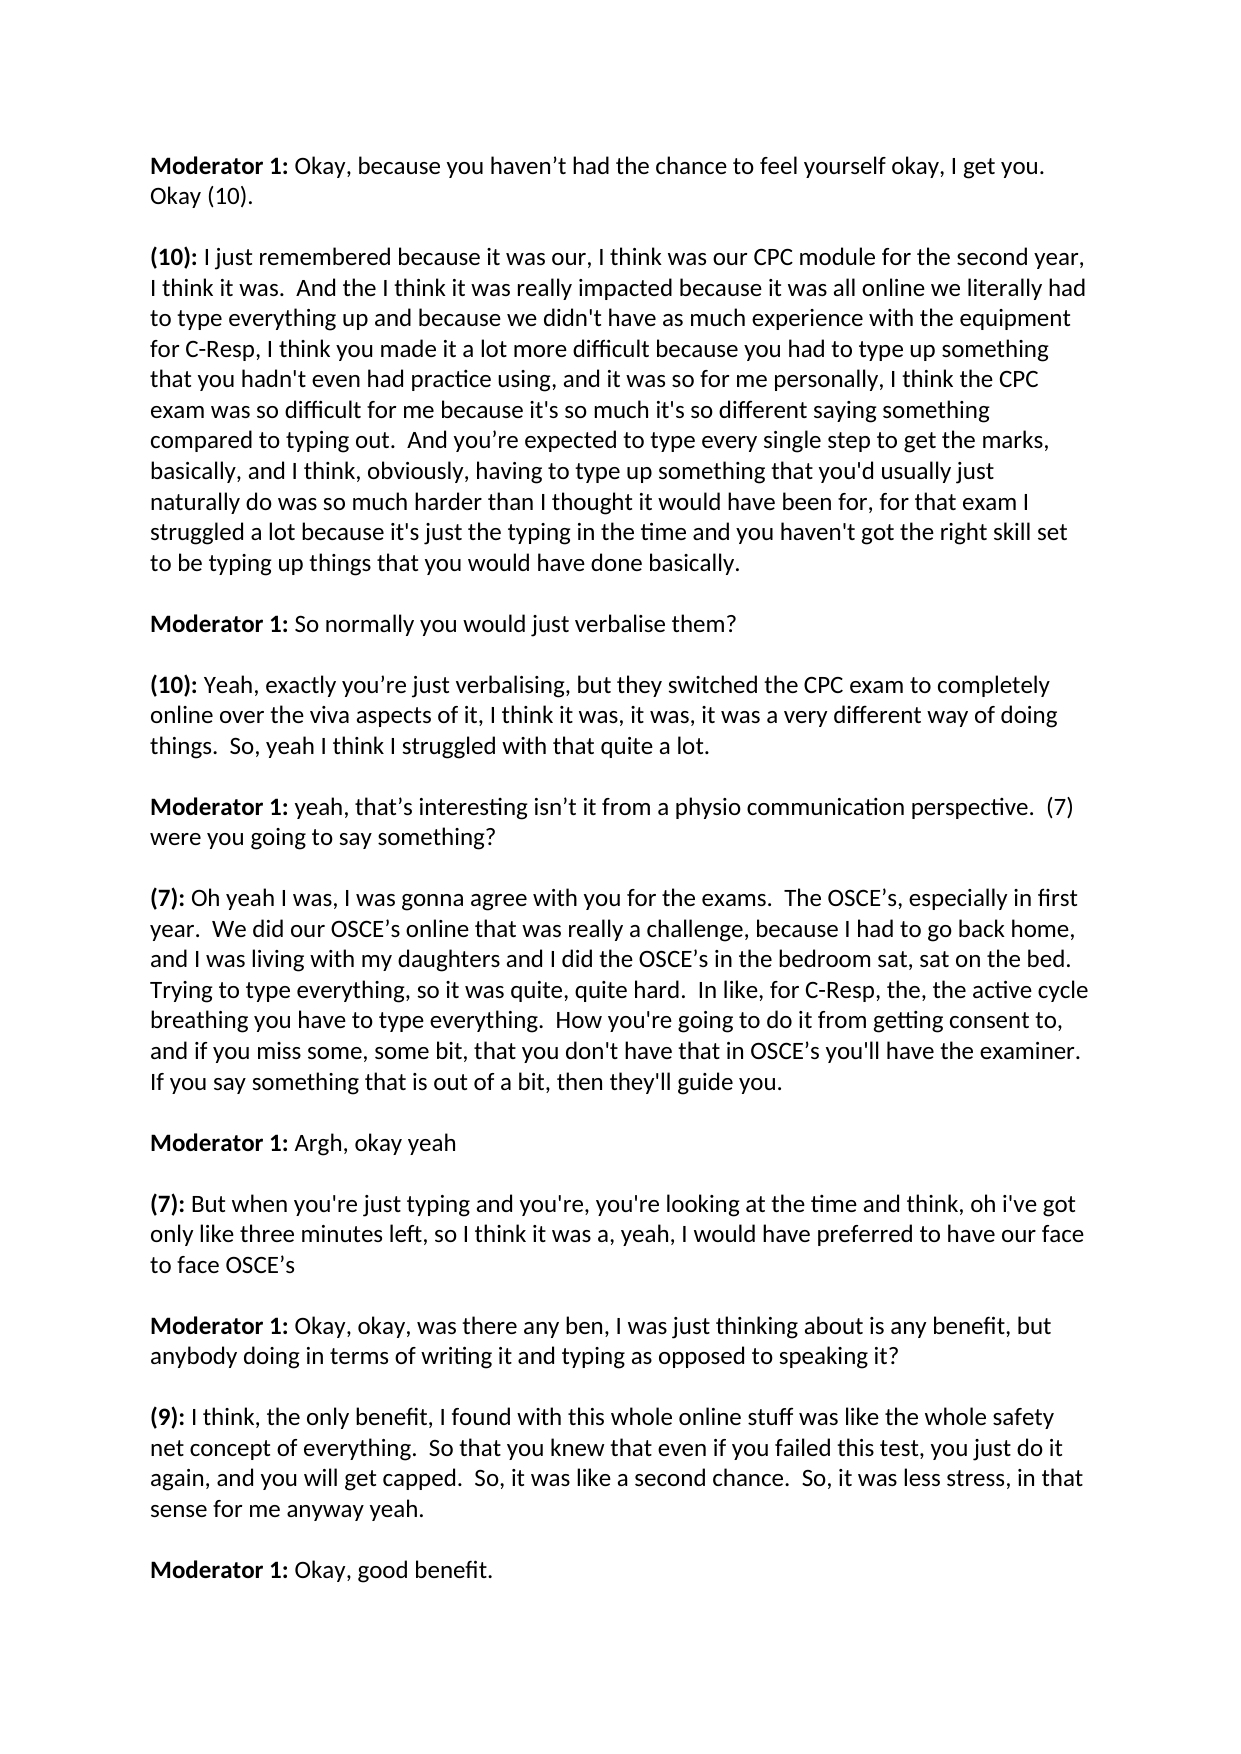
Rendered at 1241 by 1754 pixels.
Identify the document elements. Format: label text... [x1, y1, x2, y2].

text Moderator 1: Argh, okay yeah [150, 1127, 1090, 1157]
text (10): I just remembered because it was our, I think was our CPC module for the second year, I think it was. And the I think it was really impacted because it was all online we literally had to type everything up and because we didn't have as much experience with the equipment for C-Resp, I think you made it a lot more difficult because you had to type up something that you hadn't even had practice using, and it was so for me personally, I think the CPC exam was so difficult for me because it's so much it's so different saying something compared to typing out. And you’re expected to type every single step to get the marks, basically, and I think, obviously, having to type up something that you'd usually just naturally do was so much harder than I thought it would have been for, for that exam I struggled a lot because it's just the typing in the time and you haven't got the right skill set to be typing up things that you would have done basically. [150, 242, 1090, 577]
text (7): But when you're just typing and you're, you're looking at the time and think, oh i've got only like three minutes left, so I think it was a, yeah, I would have preferred to have our face to face OSCE’s [150, 1188, 1090, 1279]
text (9): I think, the only benefit, I found with this whole online stuff was like the whole safety net concept of everything. So that you knew that even if you failed this test, you just do it again, and you will get capped. So, it was like a second chance. So, it was less stress, in that sense for me anyway yeah. [150, 1401, 1090, 1523]
text (10): Yeah, exactly you’re just verbalising, but they switched the CPC exam to completely online over the viva aspects of it, I think it was, it was, it was a very different way of doing things. So, yeah I think I struggled with that quite a lot. [150, 669, 1090, 760]
text (7): Oh yeah I was, I was gonna agree with you for the exams. The OSCE’s, especially in first year. We did our OSCE’s online that was really a challenge, because I had to go back home, and I was living with my daughters and I did the OSCE’s in the bedroom sat, sat on the bed. Trying to type everything, so it was quite, quite hard. In like, for C-Resp, the, the active cycle breathing you have to type everything. How you're going to do it from getting consent to, and if you miss some, some bit, that you don't have that in OSCE’s you'll have the examiner. If you say something that is out of a bit, then they'll guide you. [150, 882, 1090, 1096]
text Moderator 1: Okay, okay, was there any ben, I was just thinking about is any benefit, but anybody doing in terms of writing it and typing as opposed to speaking it? [150, 1310, 1090, 1371]
text Moderator 1: So normally you would just verbalise them? [150, 608, 1090, 638]
text Moderator 1: yeah, that’s interesting isn’t it from a physio communication perspective. (7) were you going to say something? [150, 791, 1090, 852]
text Moderator 1: Okay, good benefit. [150, 1554, 1090, 1584]
text Moderator 1: Okay, because you haven’t had the chance to feel yourself okay, I get you. Okay (10). [150, 150, 1090, 211]
